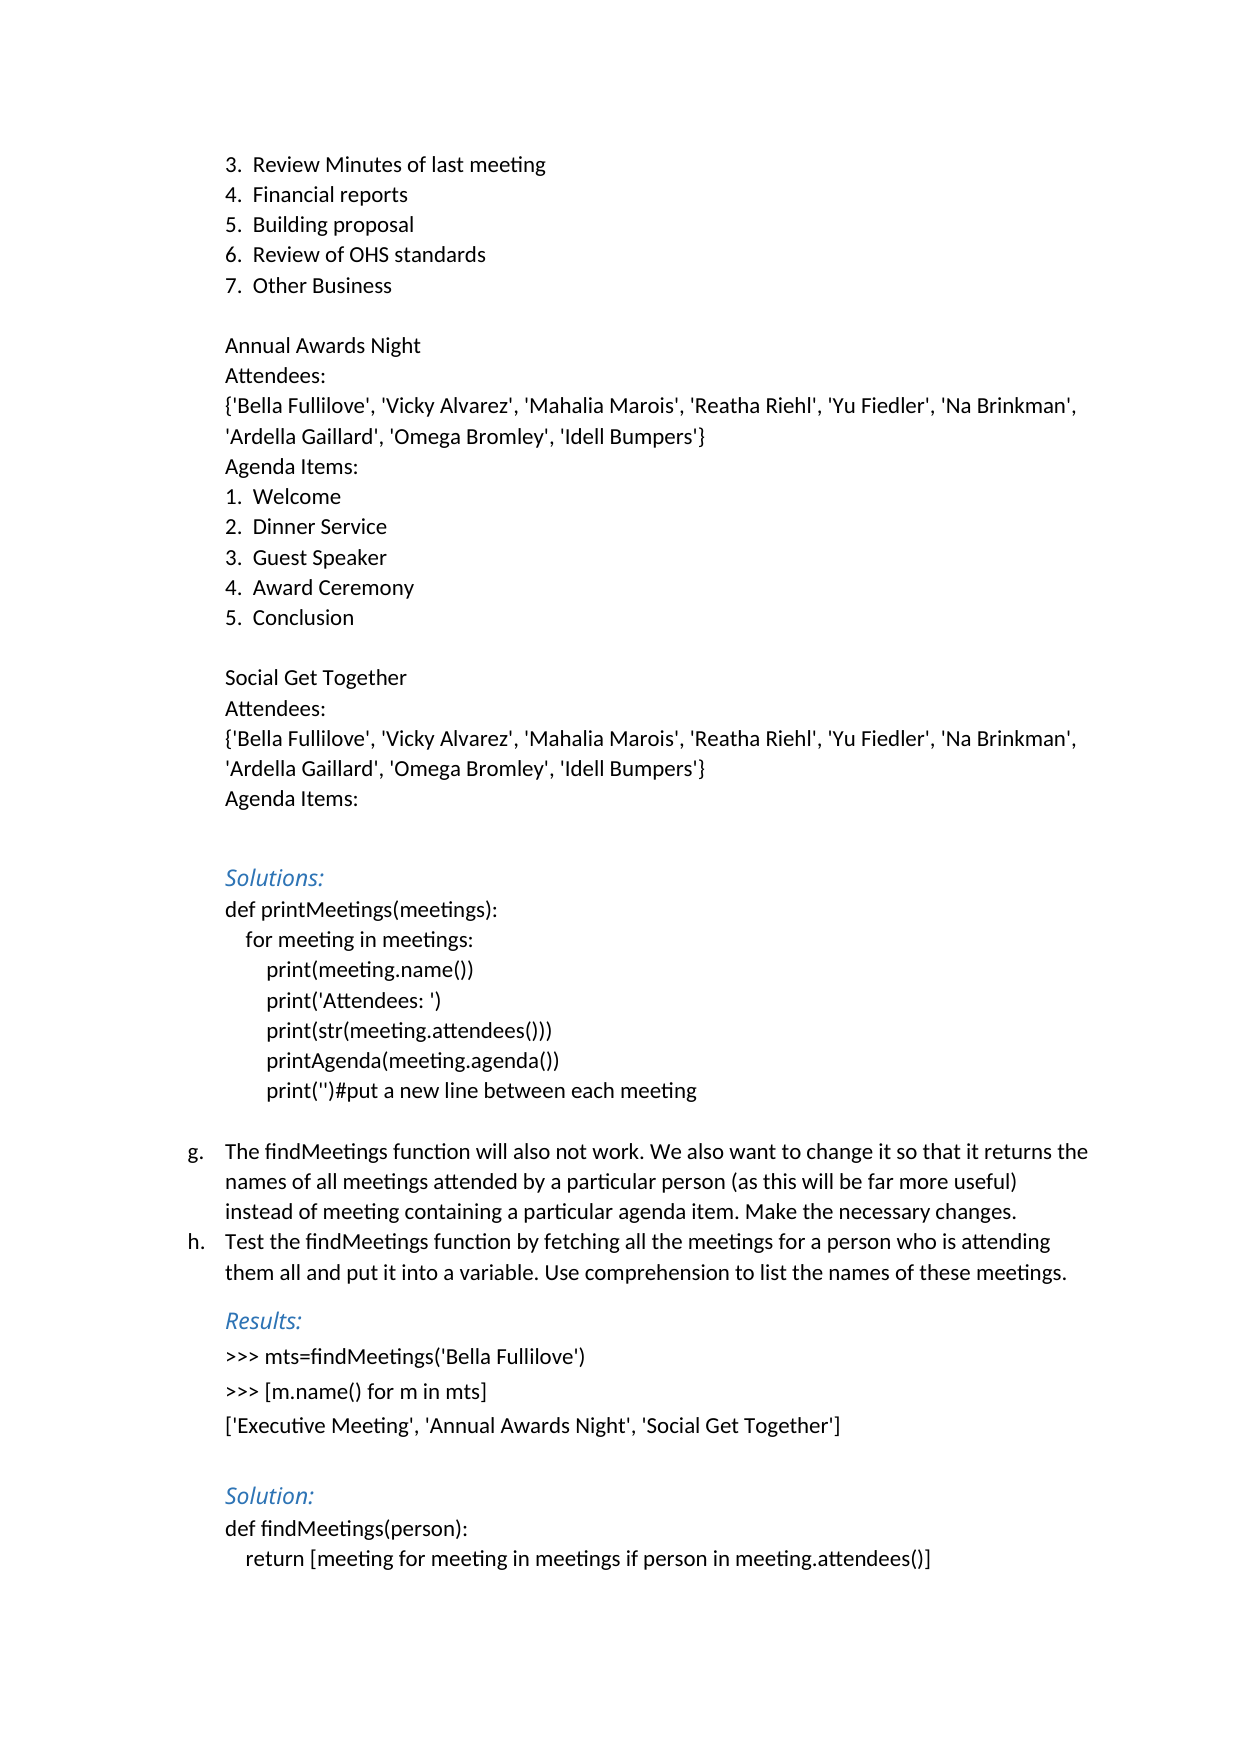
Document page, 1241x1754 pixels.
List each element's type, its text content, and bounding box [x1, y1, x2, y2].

list def findMeetings(person): [225, 1514, 1090, 1542]
subtitle >>> mts=findMeetings('Bella Fullilove') [225, 1342, 1090, 1371]
list 1. Welcome [225, 482, 1090, 510]
list Attendees: [225, 694, 1090, 722]
list Attendees: [225, 361, 1090, 389]
list Annual Awards Night [225, 331, 1090, 359]
list Agenda Items: [225, 784, 1090, 812]
list for meeting in meetings: [225, 925, 1090, 953]
list return [meeting for meeting in meetings if person in meeting.attendees()] [225, 1544, 1090, 1572]
subtitle ['Executive Meeting', 'Annual Awards Night', 'Social Get Together'] [225, 1411, 1090, 1439]
subtitle Solution: [225, 1480, 1090, 1511]
list 5. Conclusion [225, 603, 1090, 631]
list print(str(meeting.attendees())) [225, 1016, 1090, 1044]
list {'Bella Fullilove', 'Vicky Alvarez', 'Mahalia Marois', 'Reatha Riehl', 'Yu Fiedler', 'Na Brinkman', 'Ardella Gaillard', 'Omega Bromley', 'Idell Bumpers'} [225, 724, 1090, 782]
list print('Attendees: ') [225, 986, 1090, 1014]
list 7. Other Business [225, 271, 1090, 299]
list 3. Review Minutes of last meeting [225, 150, 1090, 178]
list 2. Dinner Service [225, 512, 1090, 541]
list Agenda Items: [225, 452, 1090, 480]
list Test the findMeetings function by fetching all the meetings for a person who is attending them all and put it into a variable. Use comprehension to list the names of these meetings. [187, 1227, 1090, 1286]
list 5. Building proposal [225, 210, 1090, 238]
list def printMeetings(meetings): [225, 895, 1090, 923]
subtitle Solutions: [225, 861, 1090, 893]
subtitle Results: [225, 1304, 1090, 1336]
list 3. Guest Speaker [225, 543, 1090, 571]
list Social Get Together [225, 663, 1090, 692]
list 6. Review of OHS standards [225, 241, 1090, 269]
list 4. Award Ceremony [225, 573, 1090, 601]
list 4. Financial reports [225, 180, 1090, 208]
list print(meeting.name()) [225, 956, 1090, 984]
list printAgenda(meeting.agenda()) [225, 1046, 1090, 1074]
list {'Bella Fullilove', 'Vicky Alvarez', 'Mahalia Marois', 'Reatha Riehl', 'Yu Fiedler', 'Na Brinkman', 'Ardella Gaillard', 'Omega Bromley', 'Idell Bumpers'} [225, 392, 1090, 450]
list print('')#put a new line between each meeting [225, 1076, 1090, 1104]
subtitle >>> [m.name() for m in mts] [225, 1377, 1090, 1405]
list The findMeetings function will also not work. We also want to change it so that it returns the names of all meetings attended by a particular person (as this will be far more useful) instead of meeting containing a particular agenda item. Make the necessary changes. [187, 1137, 1090, 1225]
